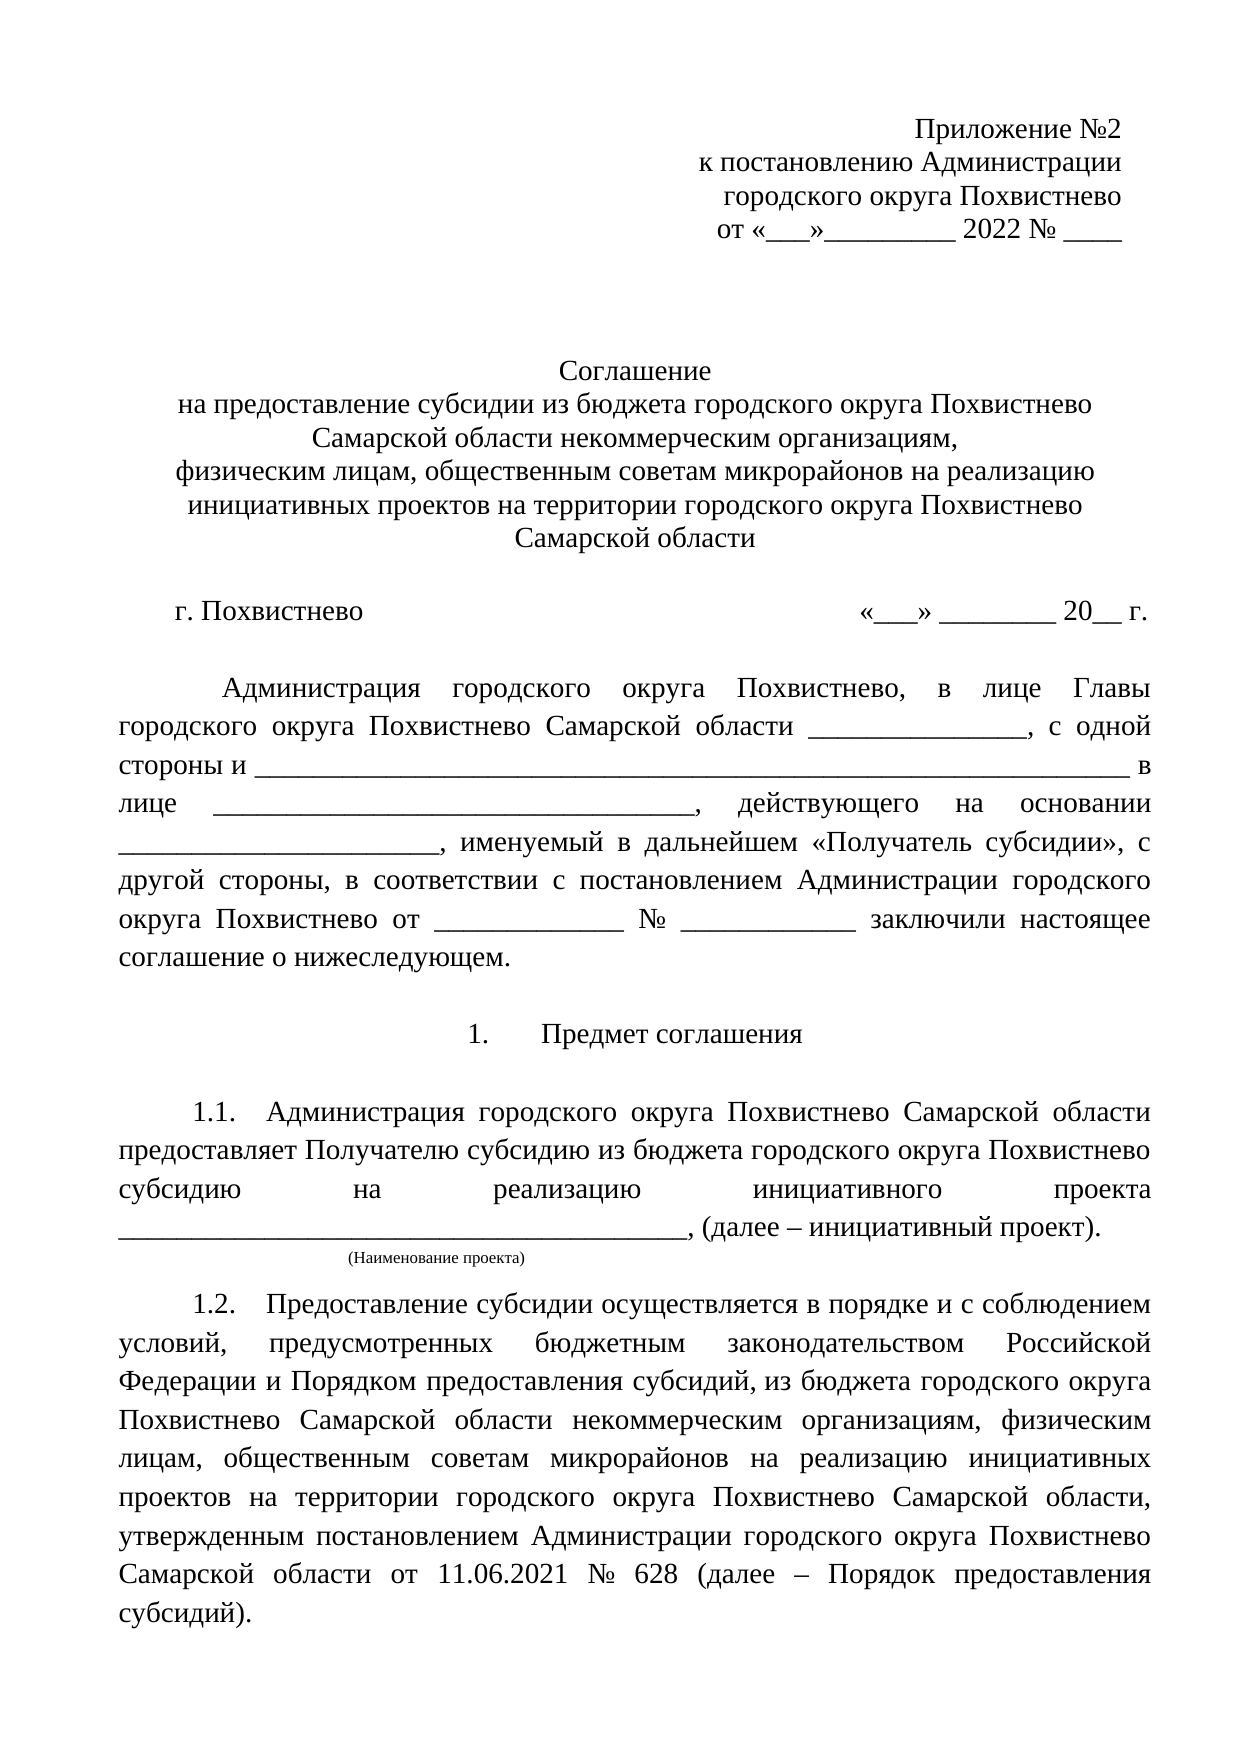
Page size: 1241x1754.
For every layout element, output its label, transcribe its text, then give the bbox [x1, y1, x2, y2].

text на предоставление субсидии из бюджета городского округа Похвистнево Самарской области некоммерческим организациям, [118, 386, 1152, 453]
text г. Похвистнево «___» ________ 20__ г. [118, 593, 1152, 626]
text 1.1. Администрация городского округа Похвистнево Самарской области предоставляет Получателю субсидию из бюджета городского округа Похвистнево субсидию на реализацию инициативного проекта _______________________________________, (далее – инициативный проект). [118, 1094, 1152, 1243]
text Администрация городского округа Похвистнево, в лице Главы городского округа Похвистнево Самарской области _______________, с одной стороны и ____________________________________________________________ в лице _________________________________, действующего на основании ______________________, именуемый в дальнейшем «Получатель субсидии», с другой стороны, в соответствии с постановлением Администрации городского округа Похвистнево от _____________ № ____________ заключили настоящее соглашение о нижеследующем. [118, 670, 1152, 973]
text (Наименование проекта) [118, 1248, 1152, 1281]
text 1. Предмет соглашения [118, 1017, 1152, 1050]
table_header Приложение №2 к постановлению Администрации городского округа Похвистнево от «___»_________ 2022 № ____ [583, 111, 1133, 273]
text 1.2. Предоставление субсидии осуществляется в порядке и с соблюдением условий, предусмотренных бюджетным законодательством Российской Федерации и Порядком предоставления субсидий, из бюджета городского округа Похвистнево Самарской области некоммерческим организациям, физическим лицам, общественным советам микрорайонов на реализацию инициативных проектов на территории городского округа Похвистнево Самарской области, утвержденным постановлением Администрации городского округа Похвистнево Самарской области от 11.06.2021 № 628 (далее – Порядок предоставления субсидий). [118, 1286, 1152, 1628]
text Соглашение [118, 353, 1152, 386]
text физическим лицам, общественным советам микрорайонов на реализацию инициативных проектов на территории городского округа Похвистнево Самарской области [118, 453, 1152, 554]
